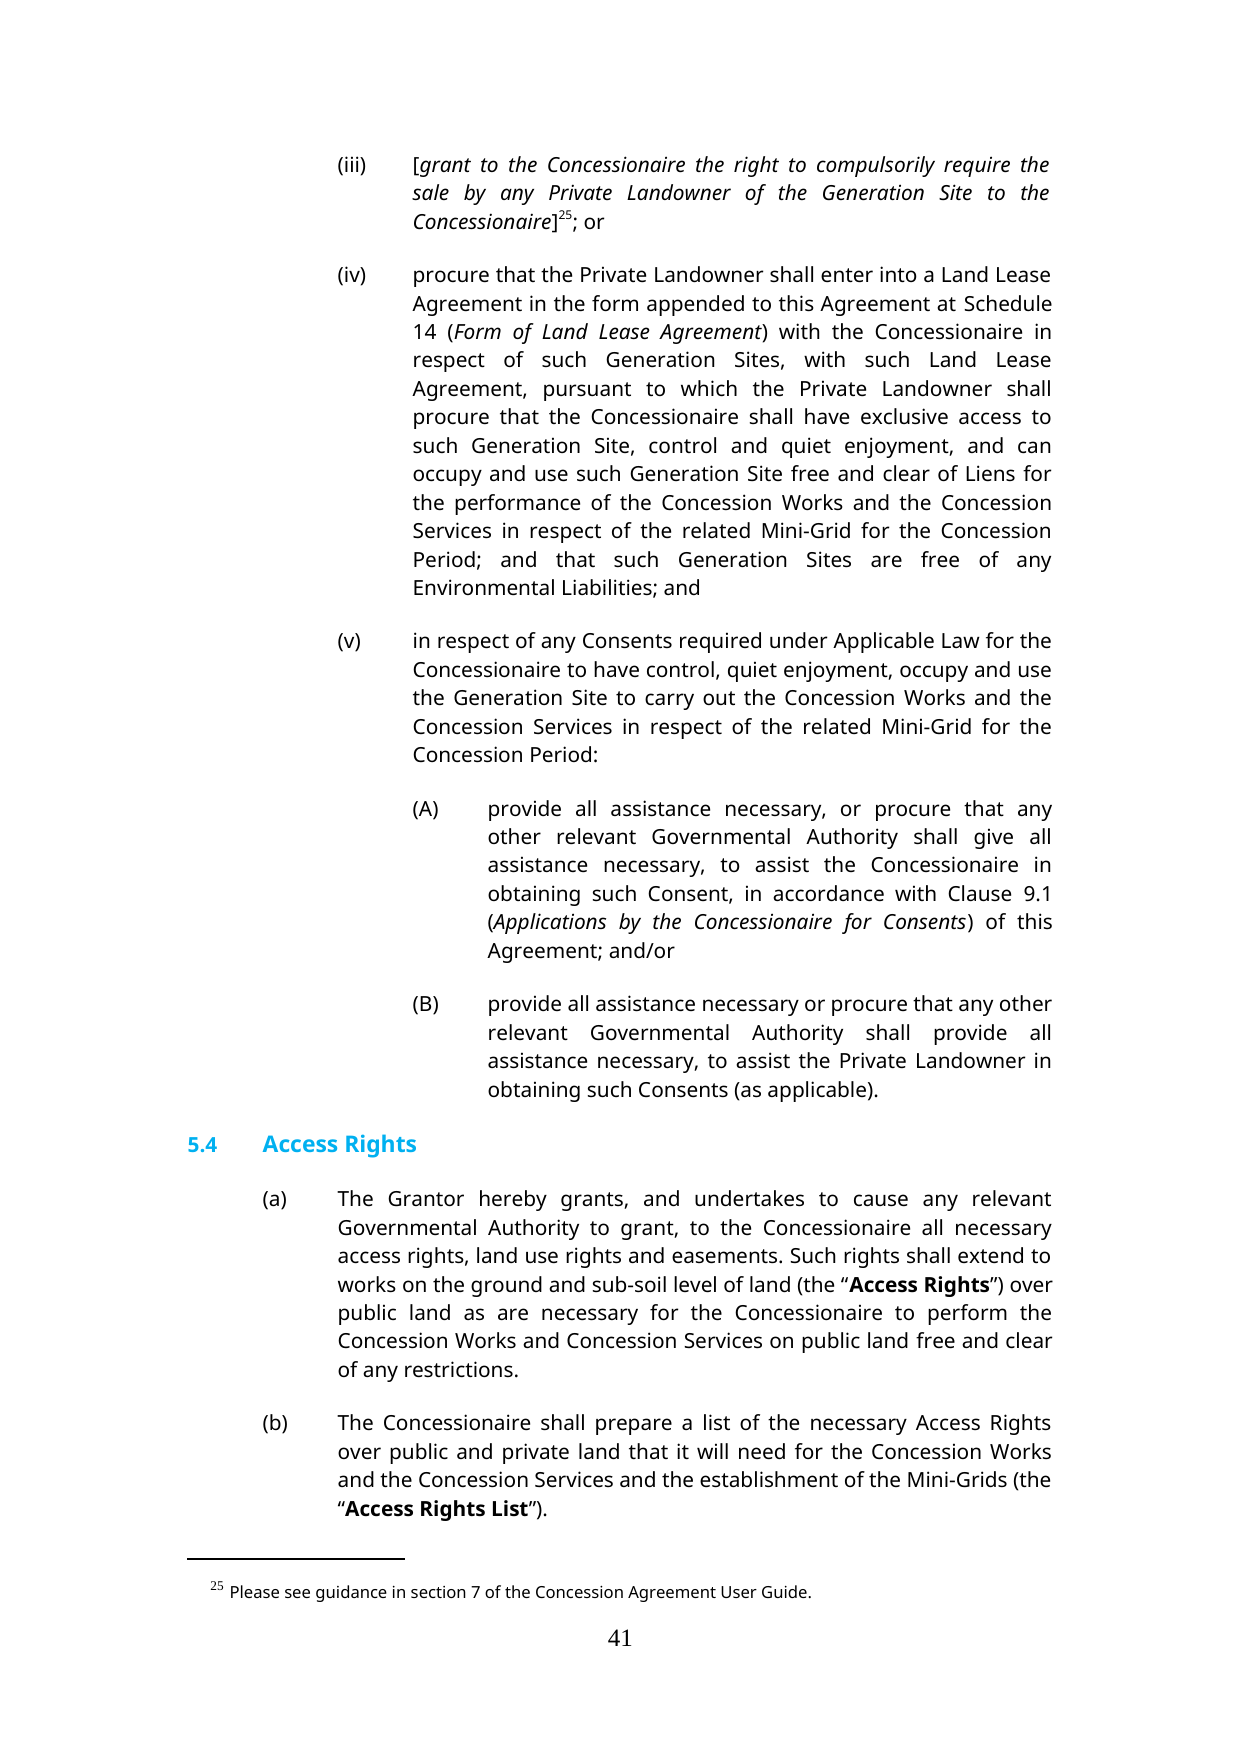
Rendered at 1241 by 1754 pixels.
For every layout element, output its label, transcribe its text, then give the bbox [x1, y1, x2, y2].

subtitle in respect of any Consents required under Applicable Law for the Concessionaire to have control, quiet enjoyment, occupy and use the Generation Site to carry out the Concession Works and the Concession Services in respect of the related Mini-Grid for the Concession Period: [337, 627, 1053, 769]
subtitle procure that the Private Landowner shall enter into a Land Lease Agreement in the form appended to this Agreement at Schedule 14 (Form of Land Lease Agreement) with the Concessionaire in respect of such Generation Sites, with such Land Lease Agreement, pursuant to which the Private Landowner shall procure that the Concessionaire shall have exclusive access to such Generation Site, control and quiet enjoyment, and can occupy and use such Generation Site free and clear of Liens for the performance of the Concession Works and the Concession Services in respect of the related Mini-Grid for the Concession Period; and that such Generation Sites are free of any Environmental Liabilities; and [337, 260, 1053, 602]
text provide all assistance necessary, or procure that any other relevant Governmental Authority shall give all assistance necessary, to assist the Concessionaire in obtaining such Consent, in accordance with Clause 9.1 (Applications by the Concessionaire for Consents) of this Agreement; and/or [412, 794, 1053, 964]
text provide all assistance necessary or procure that any other relevant Governmental Authority shall provide all assistance necessary, to assist the Private Landowner in obtaining such Consents (as applicable). [412, 989, 1053, 1103]
subtitle The Concessionaire shall prepare a list of the necessary Access Rights over public and private land that it will need for the Concession Works and the Concession Services and the establishment of the Mini-Grids (the “Access Rights List”). [262, 1408, 1053, 1522]
subtitle [grant to the Concessionaire the right to compulsorily require the sale by any Private Landowner of the Generation Site to the Concessionaire]; or [337, 150, 1053, 235]
subtitle The Grantor hereby grants, and undertakes to cause any relevant Governmental Authority to grant, to the Concessionaire all necessary access rights, land use rights and easements. Such rights shall extend to works on the ground and sub-soil level of land (the “Access Rights”) over public land as are necessary for the Concessionaire to perform the Concession Works and Concession Services on public land free and clear of any restrictions. [262, 1184, 1053, 1383]
subtitle Access Rights [187, 1128, 1053, 1159]
